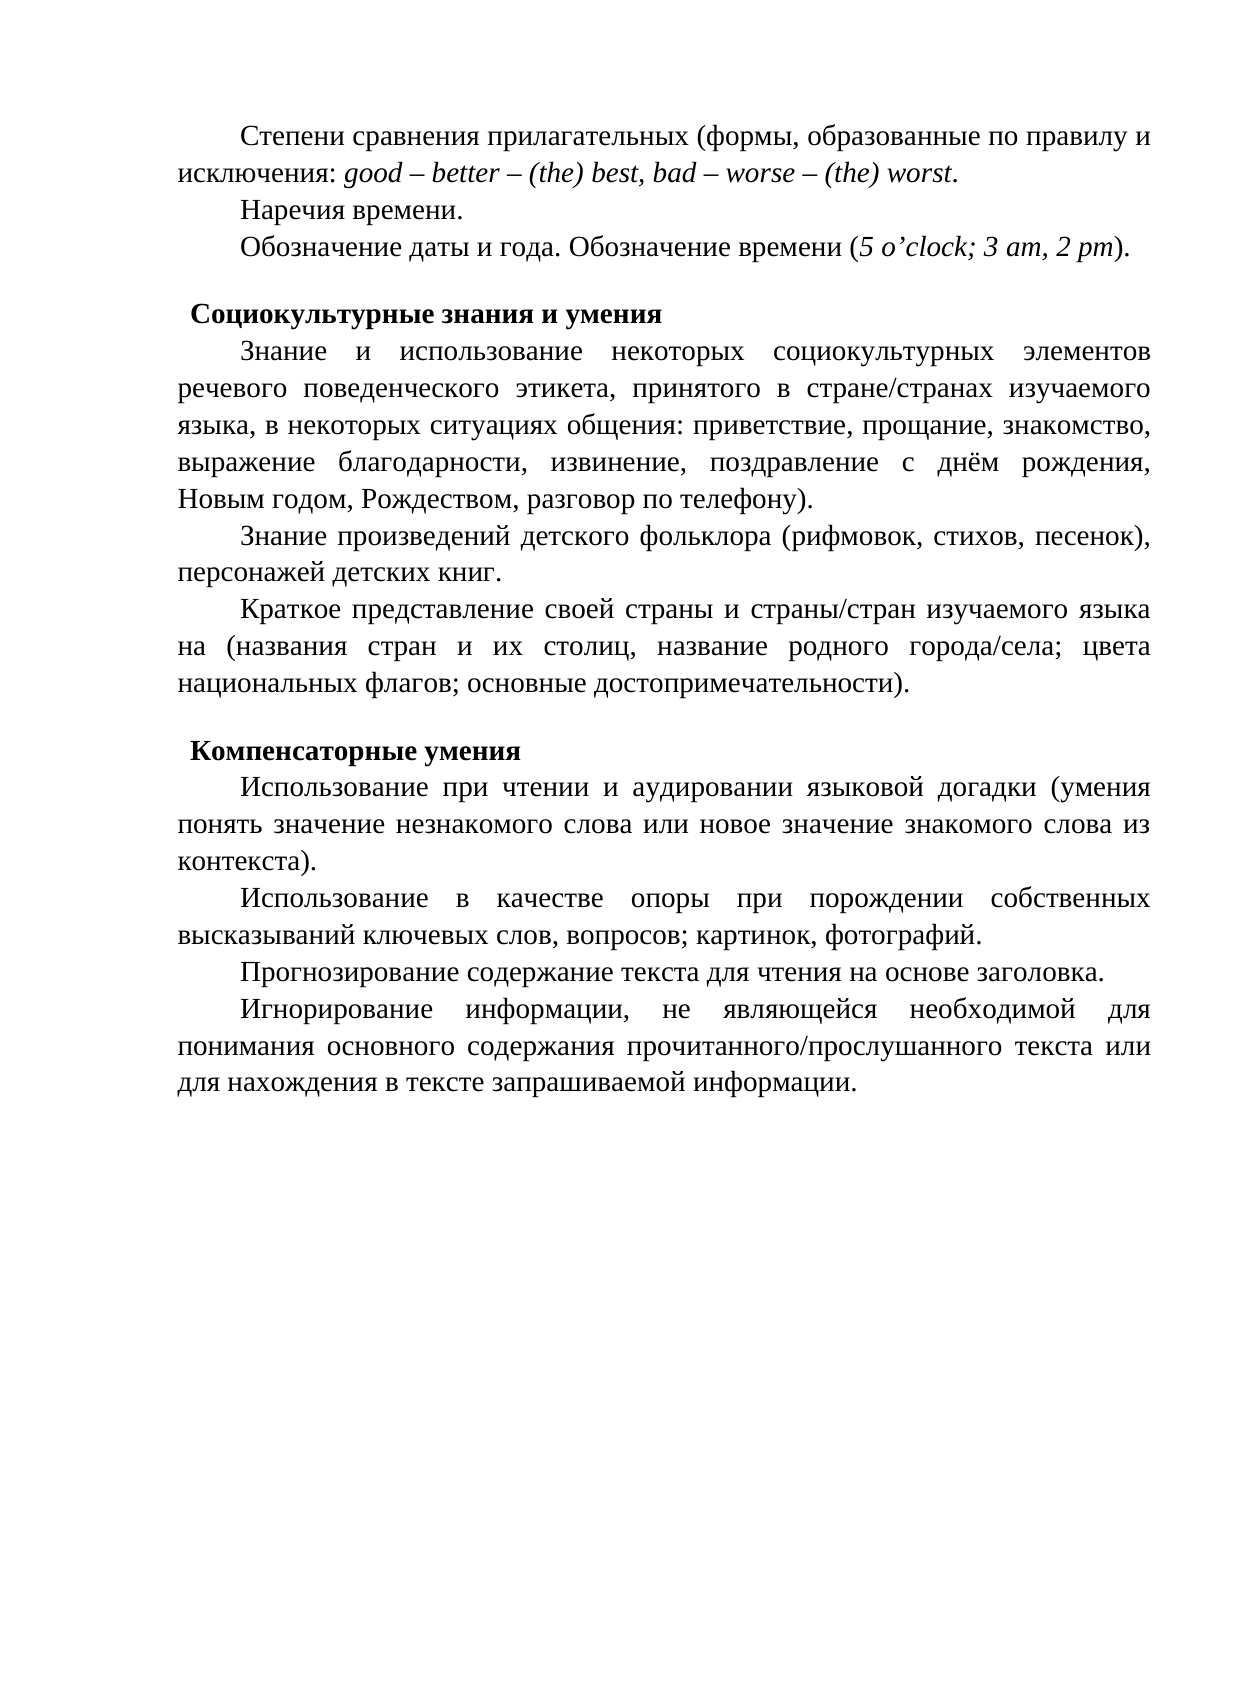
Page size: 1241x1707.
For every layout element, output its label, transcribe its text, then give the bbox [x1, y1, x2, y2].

text Обозначение даты и года. Обозначение времени (5 o’clock; 3 am, 2 pm). [177, 229, 1152, 262]
text Социокультурные знания и умения [190, 296, 1152, 330]
text Степени сравнения прилагательных (формы, образованные по правилу и исключения: good – better – (the) best, bad – worse – (the) worst. [177, 118, 1152, 188]
text Использование при чтении и аудировании языковой догадки (умения понять значение незнакомого слова или новое значение знакомого слова из контекста). [177, 769, 1152, 877]
text Прогнозирование содержание текста для чтения на основе заголовка. [177, 954, 1152, 987]
text Знание произведений детского фольклора (рифмовок, стихов, песенок), персонажей детских книг. [177, 518, 1152, 588]
text Компенсаторные умения [190, 733, 1152, 766]
text Знание и использование некоторых социокультурных элементов речевого поведенческого этикета, принятого в стране/странах изучаемого языка, в некоторых ситуациях общения: приветствие, прощание, знакомство, выражение благодарности, извинение, поздравление с днём рождения, Новым годом, Рождеством, разговор по телефону). [177, 333, 1152, 514]
text Игнорирование информации, не являющейся необходимой для понимания основного содержания прочитанного/прослушанного текста или для нахождения в тексте запрашиваемой информации. [177, 991, 1152, 1098]
text Наречия времени. [177, 192, 1152, 225]
text Использование в качестве опоры при порождении собственных высказываний ключевых слов, вопросов; картинок, фотографий. [177, 880, 1152, 951]
text Краткое представление своей страны и страны/стран изучаемого языка на (названия стран и их столиц, название родного города/села; цвета национальных флагов; основные достопримечательности). [177, 591, 1152, 699]
